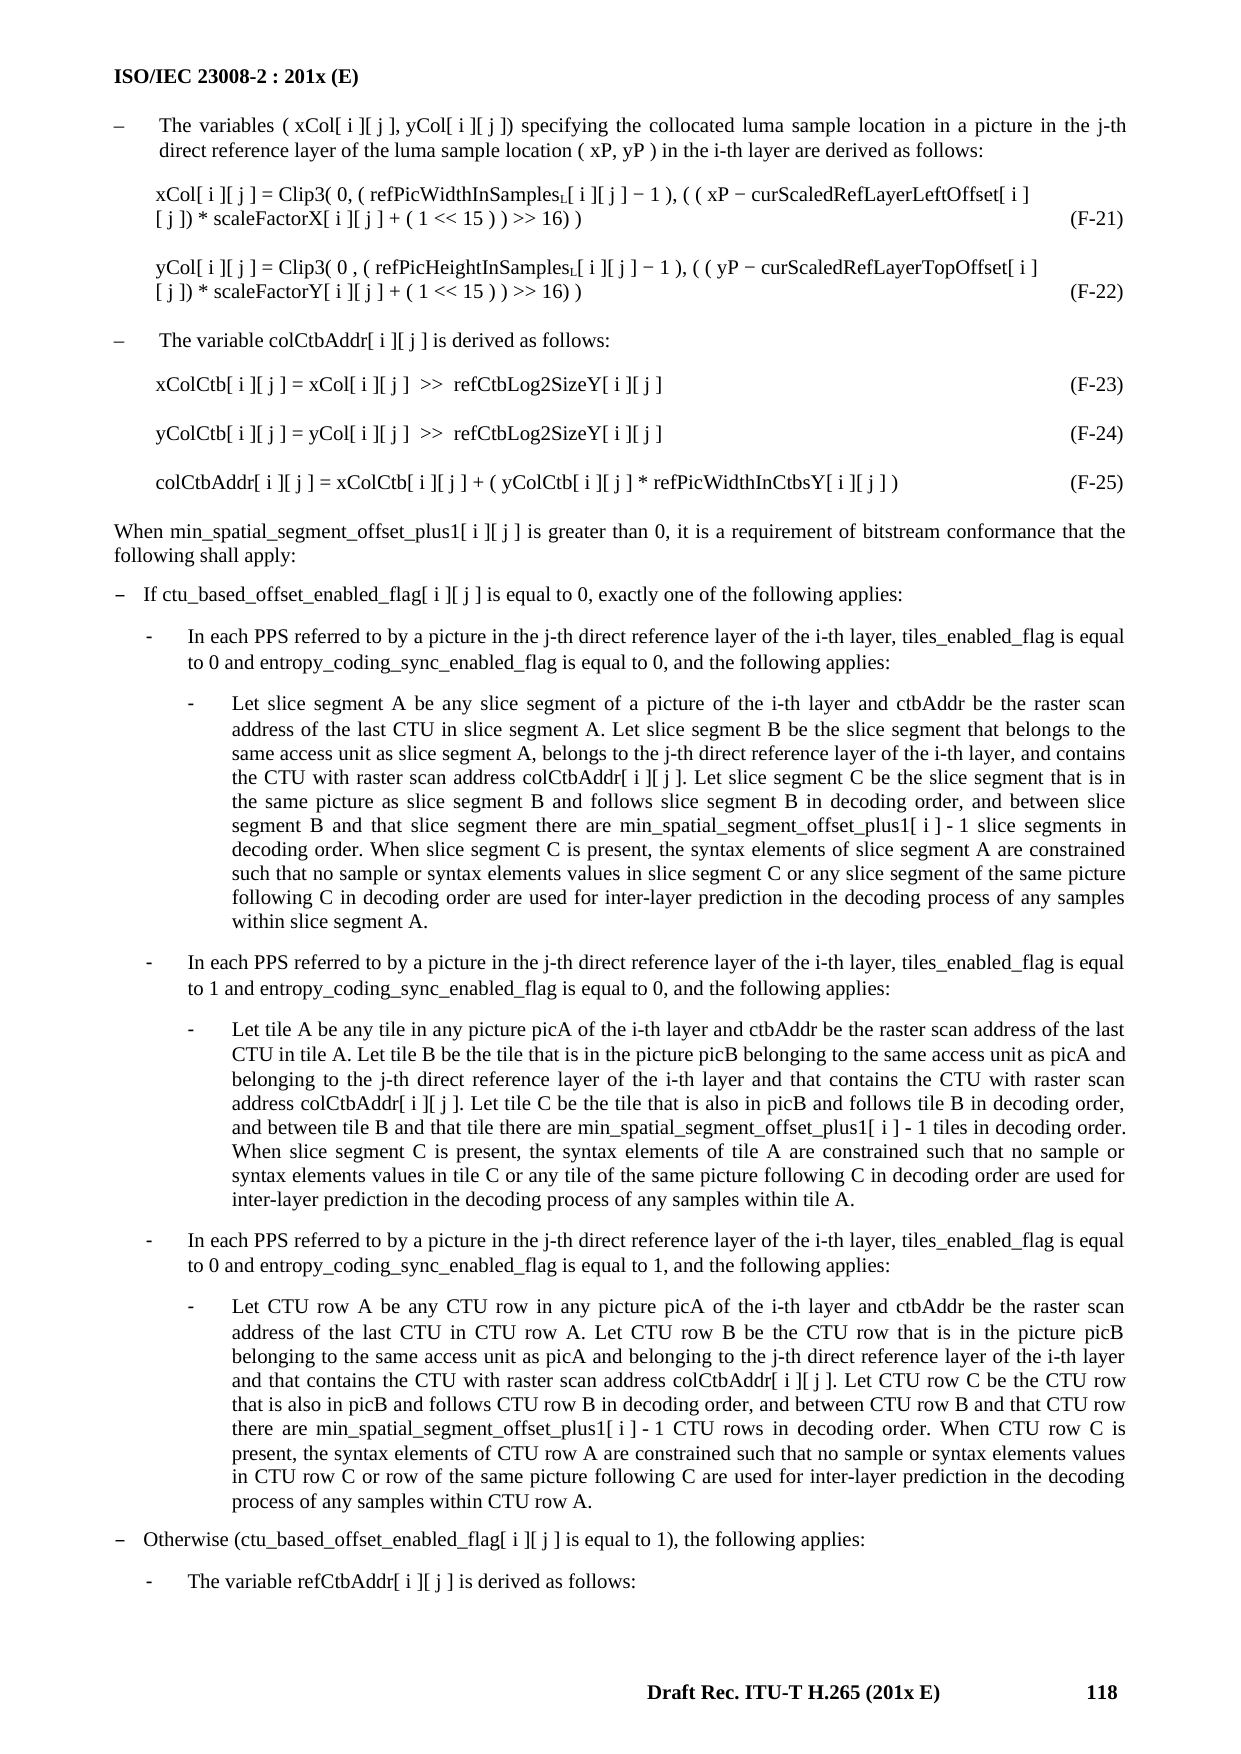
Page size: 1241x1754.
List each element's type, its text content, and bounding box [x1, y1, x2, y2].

text xCol[ i ][ j ] = Clip3( 0, ( refPicWidthInSamplesL[ i ][ j ] − 1 ), ( ( xP − curScaledRefLayerLeftOffset[ i ][ j ]) * scaleFactorX[ i ][ j ] + ( 1 << 15 ) ) >> 16) ) (F-22) [155, 182, 1127, 230]
list Let tile A be any tile in any picture picA of the i-th layer and ctbAddr be the raster scan address of the last CTU in tile A. Let tile B be the tile that is in the picture picB belonging to the same access unit as picA and belonging to the j-th direct reference layer of the i-th layer and that contains the CTU with raster scan address colCtbAddr[ i ][ j ]. Let tile C be the tile that is also in picB and follows tile B in decoding order, and between tile B and that tile there are min_spatial_segment_offset_plus1[ i ] - 1 tiles in decoding order. When slice segment C is present, the syntax elements of tile A are constrained such that no sample or syntax elements values in tile C or any tile of the same picture following C in decoding order are used for inter-layer prediction in the decoding process of any samples within tile A. [187, 1014, 1127, 1211]
list Otherwise (ctu_based_offset_enabled_flag[ i ][ j ] is equal to 1), the following applies: [113, 1527, 1127, 1552]
text – The variable colCtbAddr[ i ][ j ] is derived as follows: [113, 328, 1127, 352]
text colCtbAddr[ i ][ j ] = xColCtb[ i ][ j ] + ( yColCtb[ i ][ j ] * refPicWidthInCtbsY[ i ][ j ] ) (F-26) [155, 470, 1127, 494]
list Let CTU row A be any CTU row in any picture picA of the i-th layer and ctbAddr be the raster scan address of the last CTU in CTU row A. Let CTU row B be the CTU row that is in the picture picB belonging to the same access unit as picA and belonging to the j-th direct reference layer of the i-th layer and that contains the CTU with raster scan address colCtbAddr[ i ][ j ]. Let CTU row C be the CTU row that is also in picB and follows CTU row B in decoding order, and between CTU row B and that CTU row there are min_spatial_segment_offset_plus1[ i ] - 1 CTU rows in decoding order. When CTU row C is present, the syntax elements of CTU row A are constrained such that no sample or syntax elements values in CTU row C or row of the same picture following C are used for inter-layer prediction in the decoding process of any samples within CTU row A. [187, 1292, 1127, 1513]
list The variable refCtbAddr[ i ][ j ] is derived as follows: [146, 1567, 1127, 1595]
list In each PPS referred to by a picture in the j-th direct reference layer of the i-th layer, tiles_enabled_flag is equal to 1 and entropy_coding_sync_enabled_flag is equal to 0, and the following applies: [146, 947, 1127, 1000]
text – The variables ( xCol[ i ][ j ], yCol[ i ][ j ]) specifying the collocated luma sample location in a picture in the j-th direct reference layer of the luma sample location ( xP, yP ) in the i-th layer are derived as follows: [113, 113, 1127, 162]
text When min_spatial_segment_offset_plus1[ i ][ j ] is greater than 0, it is a requirement of bitstream conformance that the following shall apply: [113, 519, 1127, 567]
text yCol[ i ][ j ] = Clip3( 0 , ( refPicHeightInSamplesL[ i ][ j ] − 1 ), ( ( yP − curScaledRefLayerTopOffset[ i ][ j ]) * scaleFactorY[ i ][ j ] + ( 1 << 15 ) ) >> 16) ) (F-23) [155, 255, 1127, 303]
list Let slice segment A be any slice segment of a picture of the i-th layer and ctbAddr be the raster scan address of the last CTU in slice segment A. Let slice segment B be the slice segment that belongs to the same access unit as slice segment A, belongs to the j-th direct reference layer of the i-th layer, and contains the CTU with raster scan address colCtbAddr[ i ][ j ]. Let slice segment C be the slice segment that is in the same picture as slice segment B and follows slice segment B in decoding order, and between slice segment B and that slice segment there are min_spatial_segment_offset_plus1[ i ] - 1 slice segments in decoding order. When slice segment C is present, the syntax elements of slice segment A are constrained such that no sample or syntax elements values in slice segment C or any slice segment of the same picture following C in decoding order are used for inter-layer prediction in the decoding process of any samples within slice segment A. [187, 688, 1127, 933]
list If ctu_based_offset_enabled_flag[ i ][ j ] is equal to 0, exactly one of the following applies: [113, 582, 1127, 607]
list In each PPS referred to by a picture in the j-th direct reference layer of the i-th layer, tiles_enabled_flag is equal to 0 and entropy_coding_sync_enabled_flag is equal to 1, and the following applies: [146, 1225, 1127, 1277]
text xColCtb[ i ][ j ] = xCol[ i ][ j ] >> refCtbLog2SizeY[ i ][ j ] (F-24) [155, 372, 1127, 396]
list In each PPS referred to by a picture in the j-th direct reference layer of the i-th layer, tiles_enabled_flag is equal to 0 and entropy_coding_sync_enabled_flag is equal to 0, and the following applies: [146, 621, 1127, 674]
text yColCtb[ i ][ j ] = yCol[ i ][ j ] >> refCtbLog2SizeY[ i ][ j ] (F-25) [155, 421, 1127, 445]
